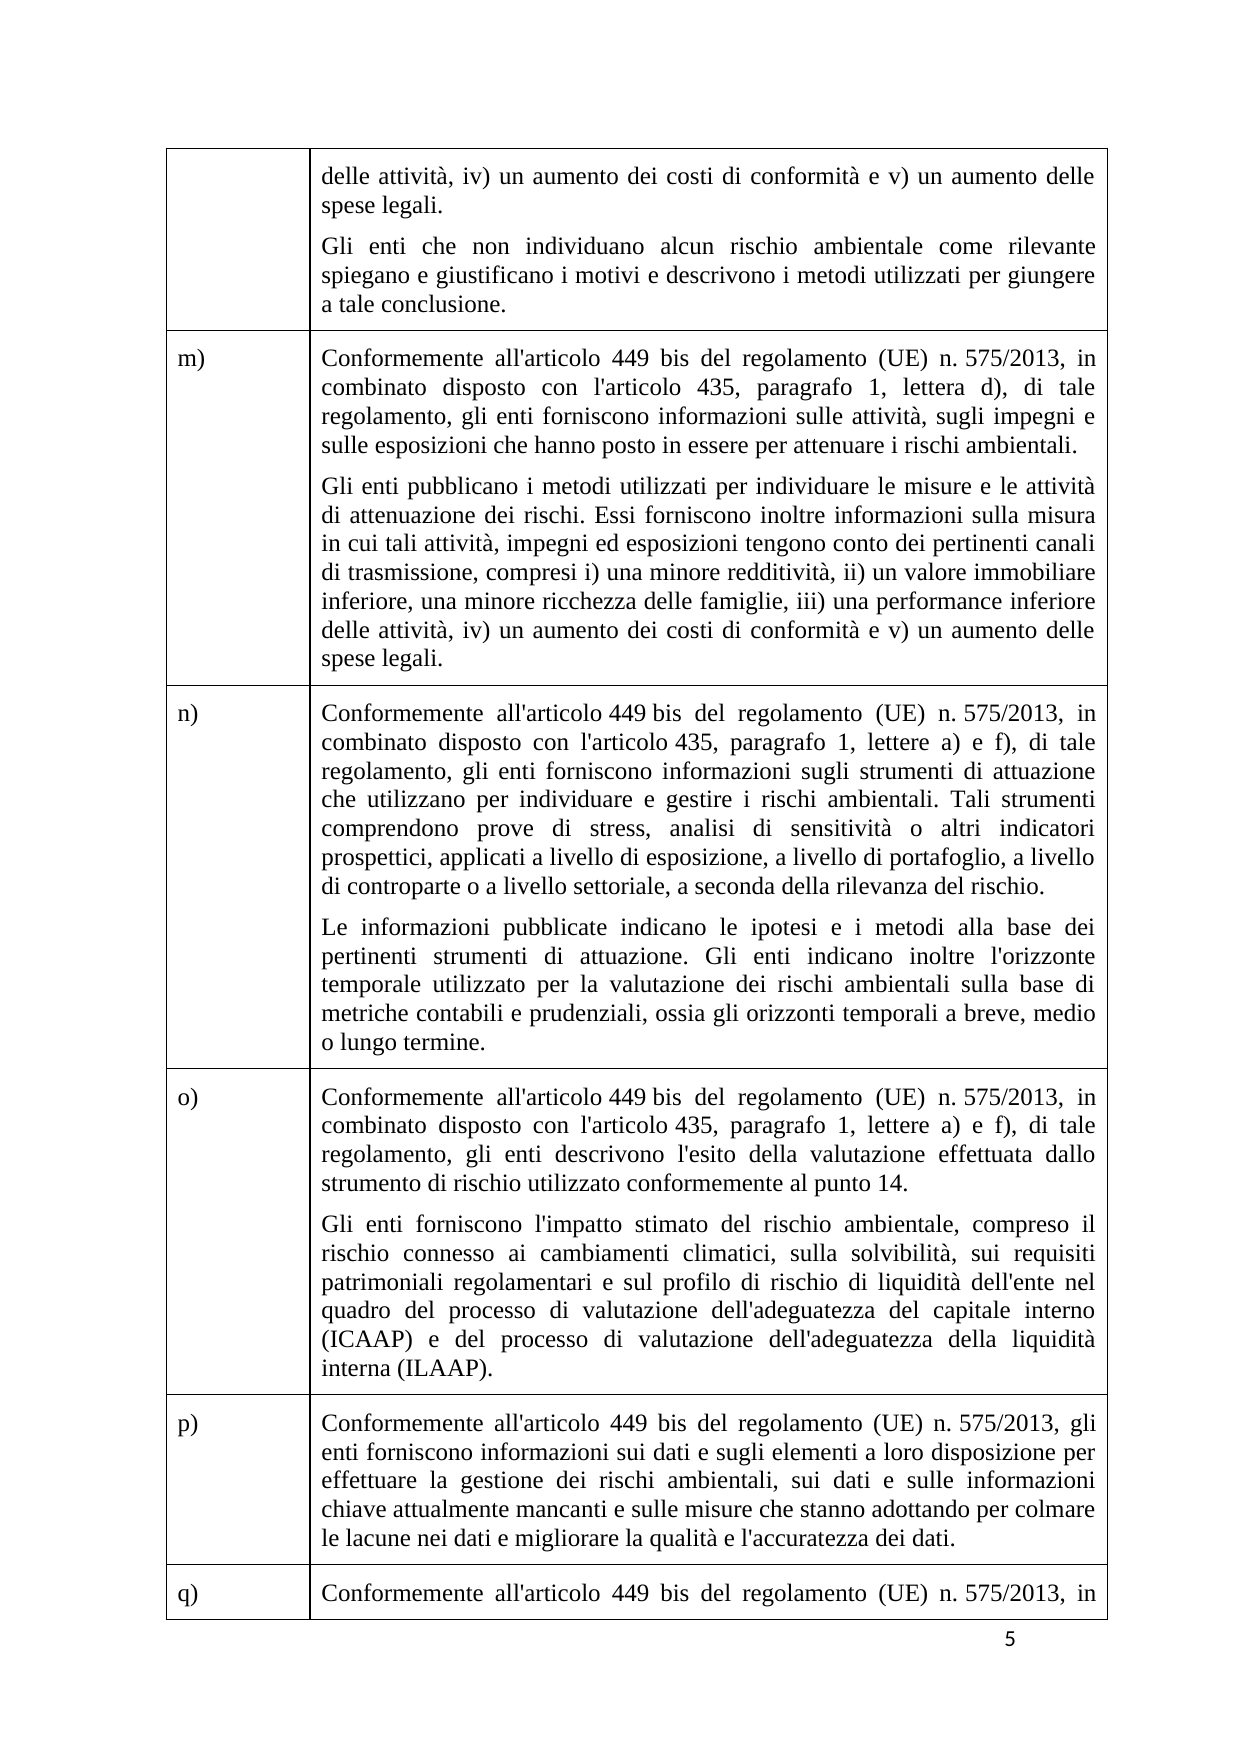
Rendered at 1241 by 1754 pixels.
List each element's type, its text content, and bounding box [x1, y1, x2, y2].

table_cell p) [167, 1395, 309, 1564]
table_cell Conformemente all'articolo 449 bis del regolamento (UE) n. 575/2013, in combinato disposto con l'articolo 435, paragrafo 1, lettere a) e f), di tale regolamento, gli enti forniscono informazioni sugli strumenti di attuazione che utilizzano per individuare e gestire i rischi ambientali. Tali strumenti comprendono prove di stress, analisi di sensitività o altri indicatori prospettici, applicati a livello di esposizione, a livello di portafoglio, a livello di controparte o a livello settoriale, a seconda della rilevanza del rischio. Le informazioni pubblicate indicano le ipotesi e i metodi alla base dei pertinenti strumenti di attuazione. Gli enti indicano inoltre l'orizzonte temporale utilizzato per la valutazione dei rischi ambientali sulla base di metriche contabili e prudenziali, ossia gli orizzonti temporali a breve, medio o lungo termine. [311, 686, 1107, 1068]
table_cell o) [167, 1069, 309, 1394]
table_cell l) [167, 149, 309, 330]
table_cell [311, 1565, 1107, 1619]
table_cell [311, 149, 1107, 330]
table_cell m) [167, 331, 309, 685]
table_cell Conformemente all'articolo 449 bis del regolamento (UE) n. 575/2013, gli enti forniscono informazioni sui dati e sugli elementi a loro disposizione per effettuare la gestione dei rischi ambientali, sui dati e sulle informazioni chiave attualmente mancanti e sulle misure che stanno adottando per colmare le lacune nei dati e migliorare la qualità e l'accuratezza dei dati. [311, 1395, 1107, 1564]
table_cell Conformemente all'articolo 449 bis del regolamento (UE) n. 575/2013, in combinato disposto con l'articolo 435, paragrafo 1, lettera d), di tale regolamento, gli enti forniscono informazioni sulle attività, sugli impegni e sulle esposizioni che hanno posto in essere per attenuare i rischi ambientali. Gli enti pubblicano i metodi utilizzati per individuare le misure e le attività di attenuazione dei rischi. Essi forniscono inoltre informazioni sulla misura in cui tali attività, impegni ed esposizioni tengono conto dei pertinenti canali di trasmissione, compresi i) una minore redditività, ii) un valore immobiliare inferiore, una minore ricchezza delle famiglie, iii) una performance inferiore delle attività, iv) un aumento dei costi di conformità e v) un aumento delle spese legali. [311, 331, 1107, 685]
table_cell Conformemente all'articolo 449 bis del regolamento (UE) n. 575/2013, in combinato disposto con l'articolo 435, paragrafo 1, lettere a) e f), di tale regolamento, gli enti descrivono l'esito della valutazione effettuata dallo strumento di rischio utilizzato conformemente al punto 14. Gli enti forniscono l'impatto stimato del rischio ambientale, compreso il rischio connesso ai cambiamenti climatici, sulla solvibilità, sui requisiti patrimoniali regolamentari e sul profilo di rischio di liquidità dell'ente nel quadro del processo di valutazione dell'adeguatezza del capitale interno (ICAAP) e del processo di valutazione dell'adeguatezza della liquidità interna (ILAAP). [311, 1069, 1107, 1394]
table_cell n) [167, 686, 309, 1068]
table_cell q) [167, 1565, 309, 1619]
